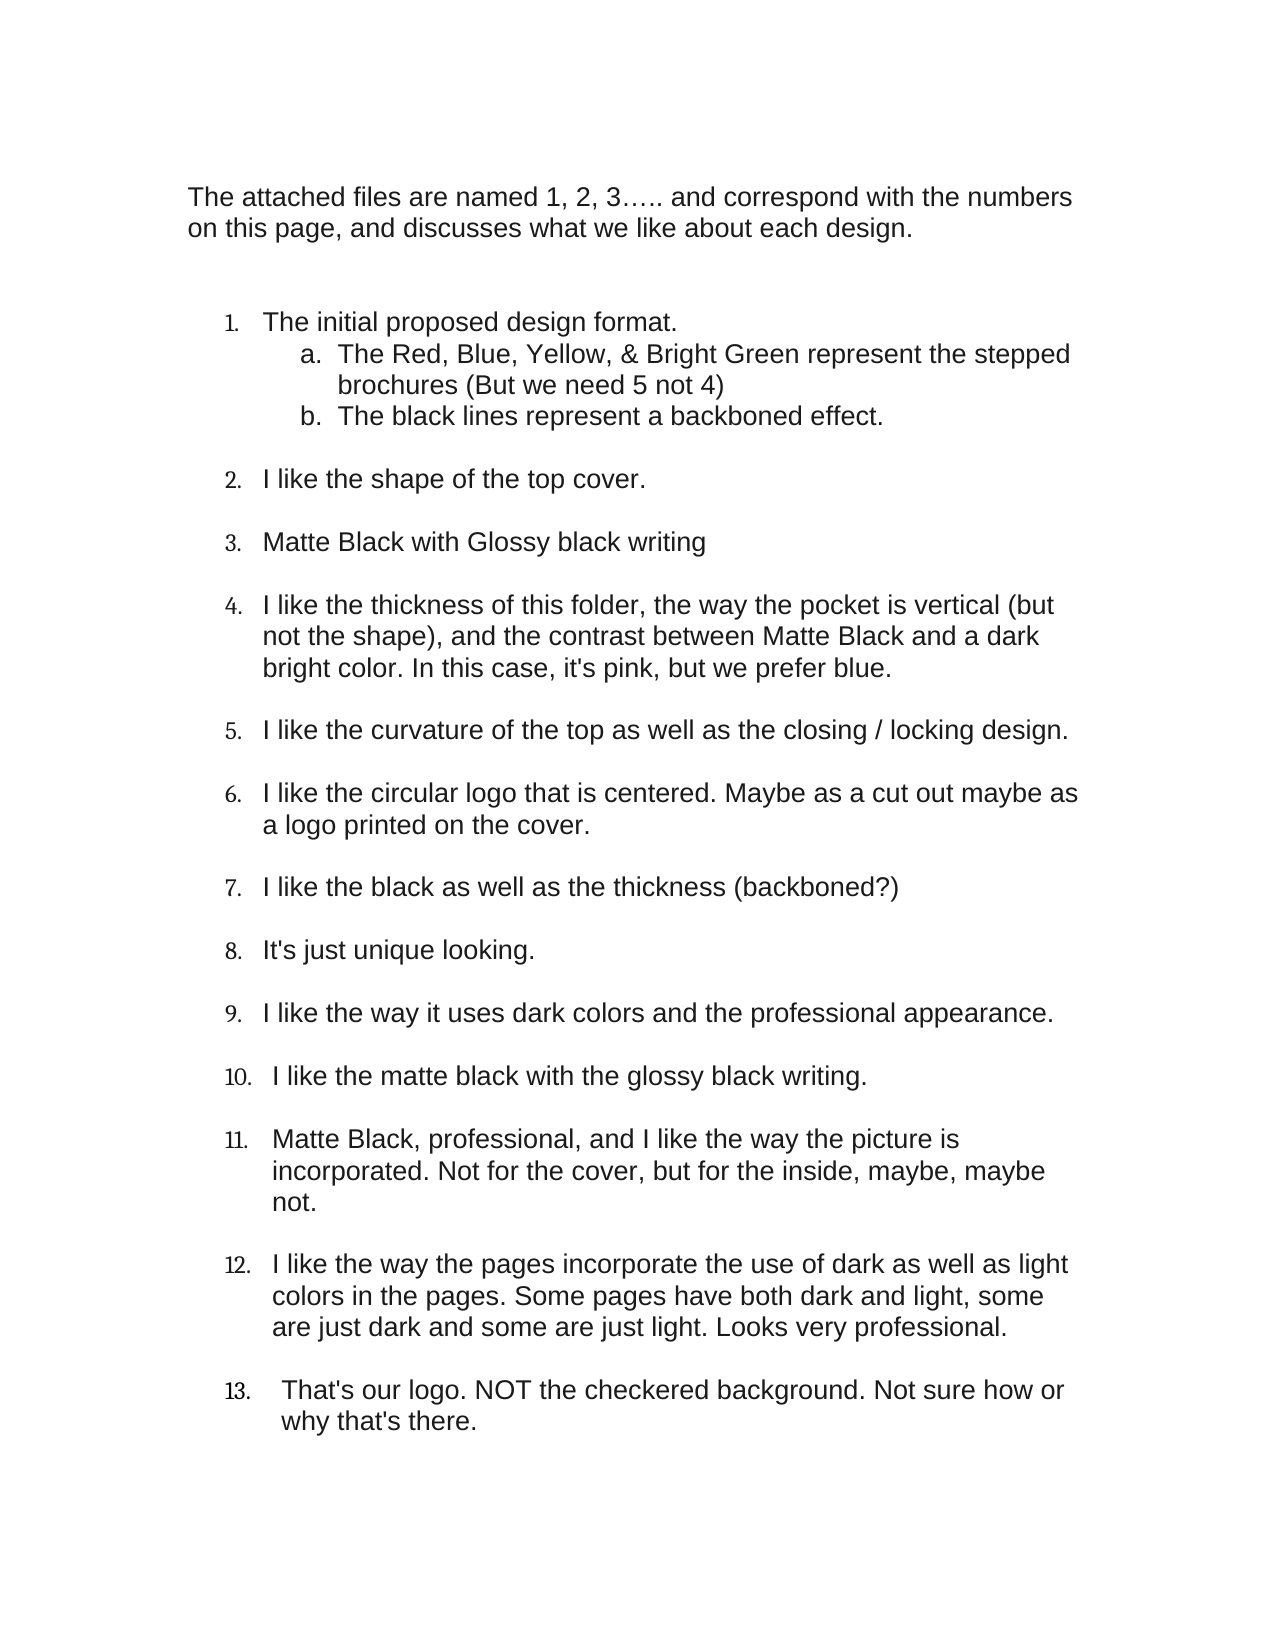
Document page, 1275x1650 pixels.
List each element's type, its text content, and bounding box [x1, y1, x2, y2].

list I like the circular logo that is centered. Maybe as a cut out maybe as a logo printed on the cover. [225, 777, 1087, 840]
list That's our logo. NOT the checkered background. Not sure how or why that's there. [225, 1374, 1087, 1437]
list I like the shape of the top cover. [225, 463, 1087, 494]
list I like the curvature of the top as well as the closing / locking design. [225, 714, 1087, 746]
list I like the black as well as the thickness (backboned?) [225, 871, 1087, 903]
list It's just unique looking. [225, 934, 1087, 966]
text The attached files are named 1, 2, 3….. and correspond with the numbers on this page, and discusses what we like about each design. [187, 181, 1087, 244]
list The Red, Blue, Yellow, & Bright Green represent the stepped brochures (But we need 5 not 4) [300, 338, 1087, 400]
list The initial proposed design format. [225, 306, 1087, 338]
list Matte Black with Glossy black writing [225, 526, 1087, 557]
list Matte Black, professional, and I like the way the picture is incorporated. Not for the cover, but for the inside, maybe, maybe not. [225, 1123, 1087, 1217]
list The black lines represent a backboned effect. [300, 400, 1087, 432]
list I like the way it uses dark colors and the professional appearance. [225, 997, 1087, 1029]
list I like the matte black with the glossy black writing. [225, 1060, 1087, 1092]
list I like the way the pages incorporate the use of dark as well as light colors in the pages. Some pages have both dark and light, some are just dark and some are just light. Looks very professional. [225, 1248, 1087, 1342]
list I like the thickness of this folder, the way the pocket is vertical (but not the shape), and the contrast between Matte Black and a dark bright color. In this case, it's pink, but we prefer blue. [225, 589, 1087, 683]
